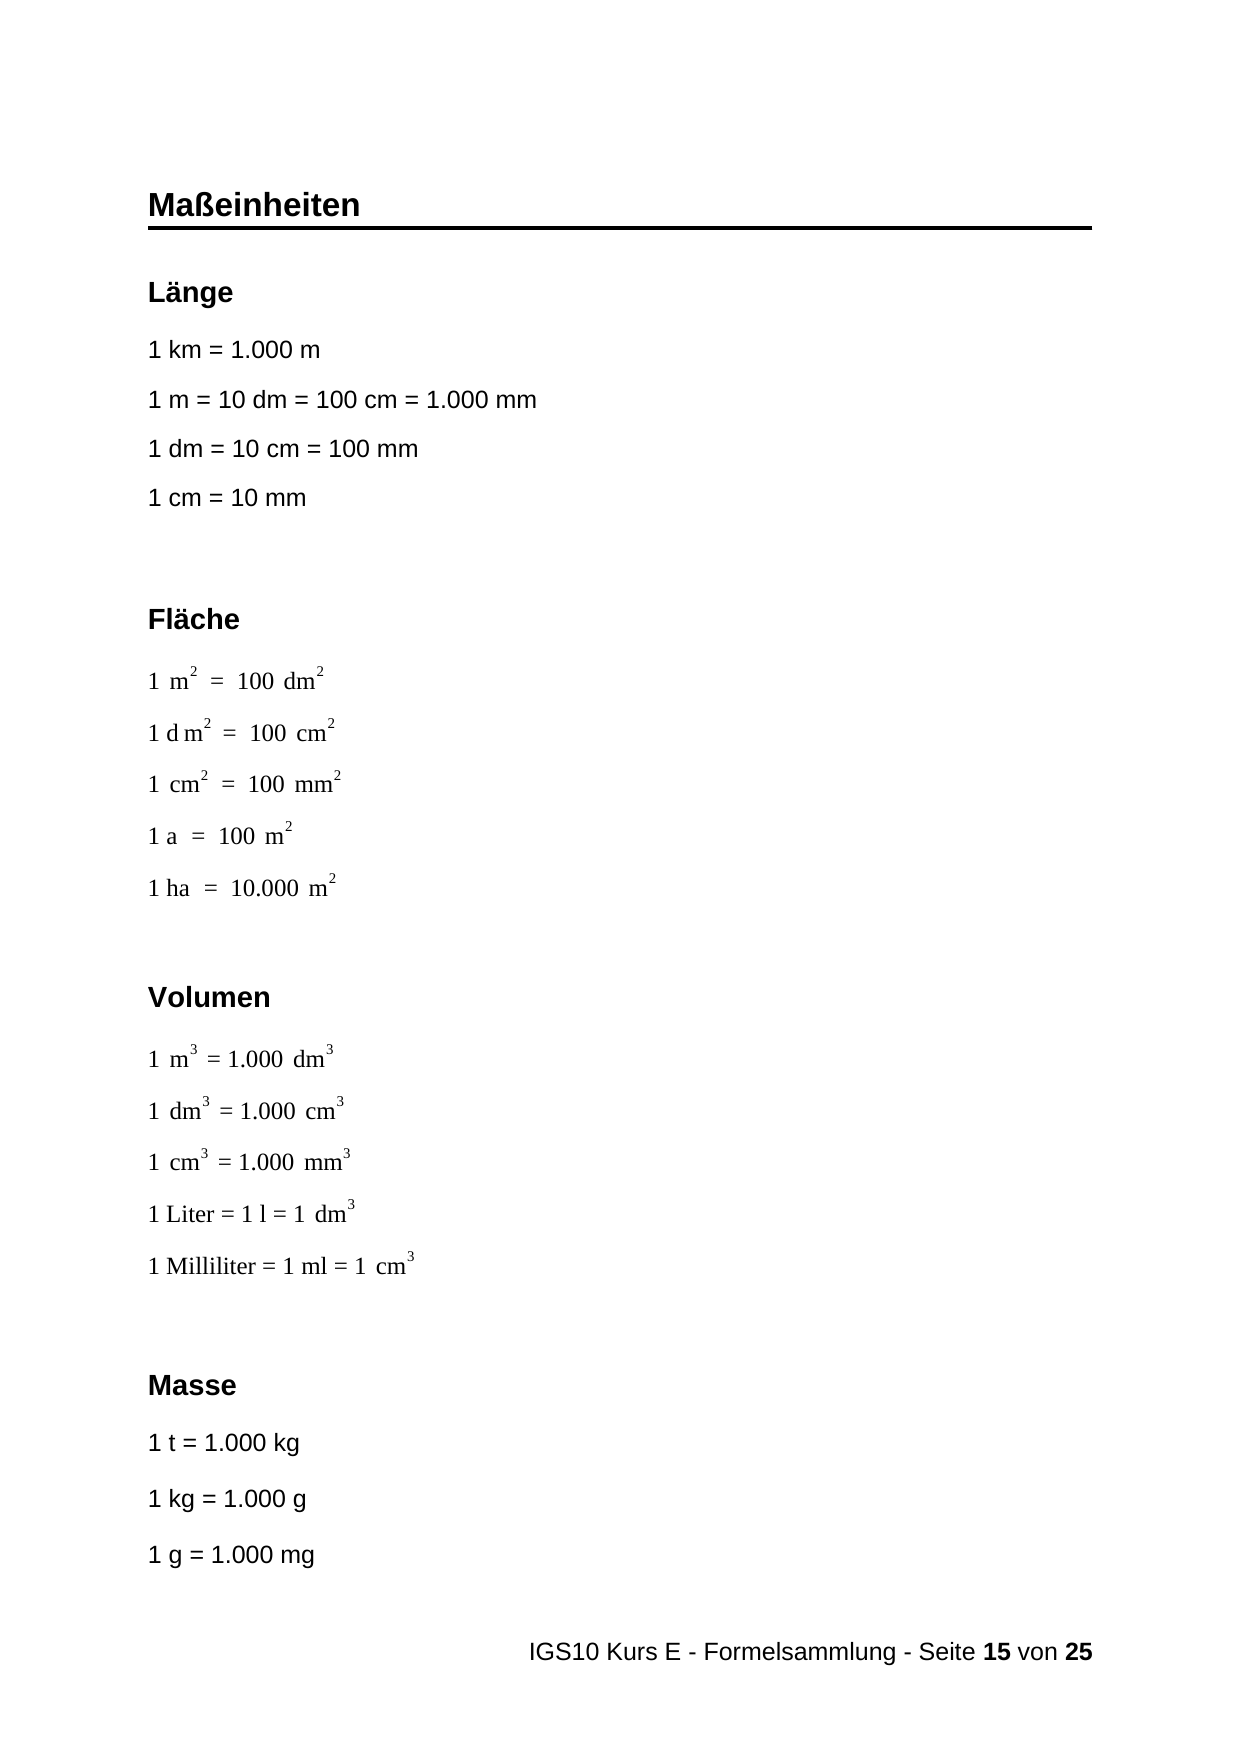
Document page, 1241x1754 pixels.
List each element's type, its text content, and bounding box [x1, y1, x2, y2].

text 1 t = 1.000 kg [148, 1428, 1092, 1457]
subtitle Volumen [148, 980, 1092, 1013]
text 1 dm = 10 cm = 100 mm [148, 434, 1092, 463]
text 1 kg = 1.000 g [148, 1484, 1092, 1513]
text 1 m = 10 dm = 100 cm = 1.000 mm [148, 385, 1092, 413]
subtitle Maßeinheiten [148, 185, 1092, 226]
text 1 g = 1.000 mg [148, 1540, 1092, 1568]
subtitle Länge [148, 274, 1092, 308]
text 1 km = 1.000 m [148, 335, 1092, 364]
subtitle Fläche [148, 602, 1092, 635]
subtitle Masse [148, 1368, 1092, 1401]
text 1 cm = 10 mm [148, 483, 1092, 512]
